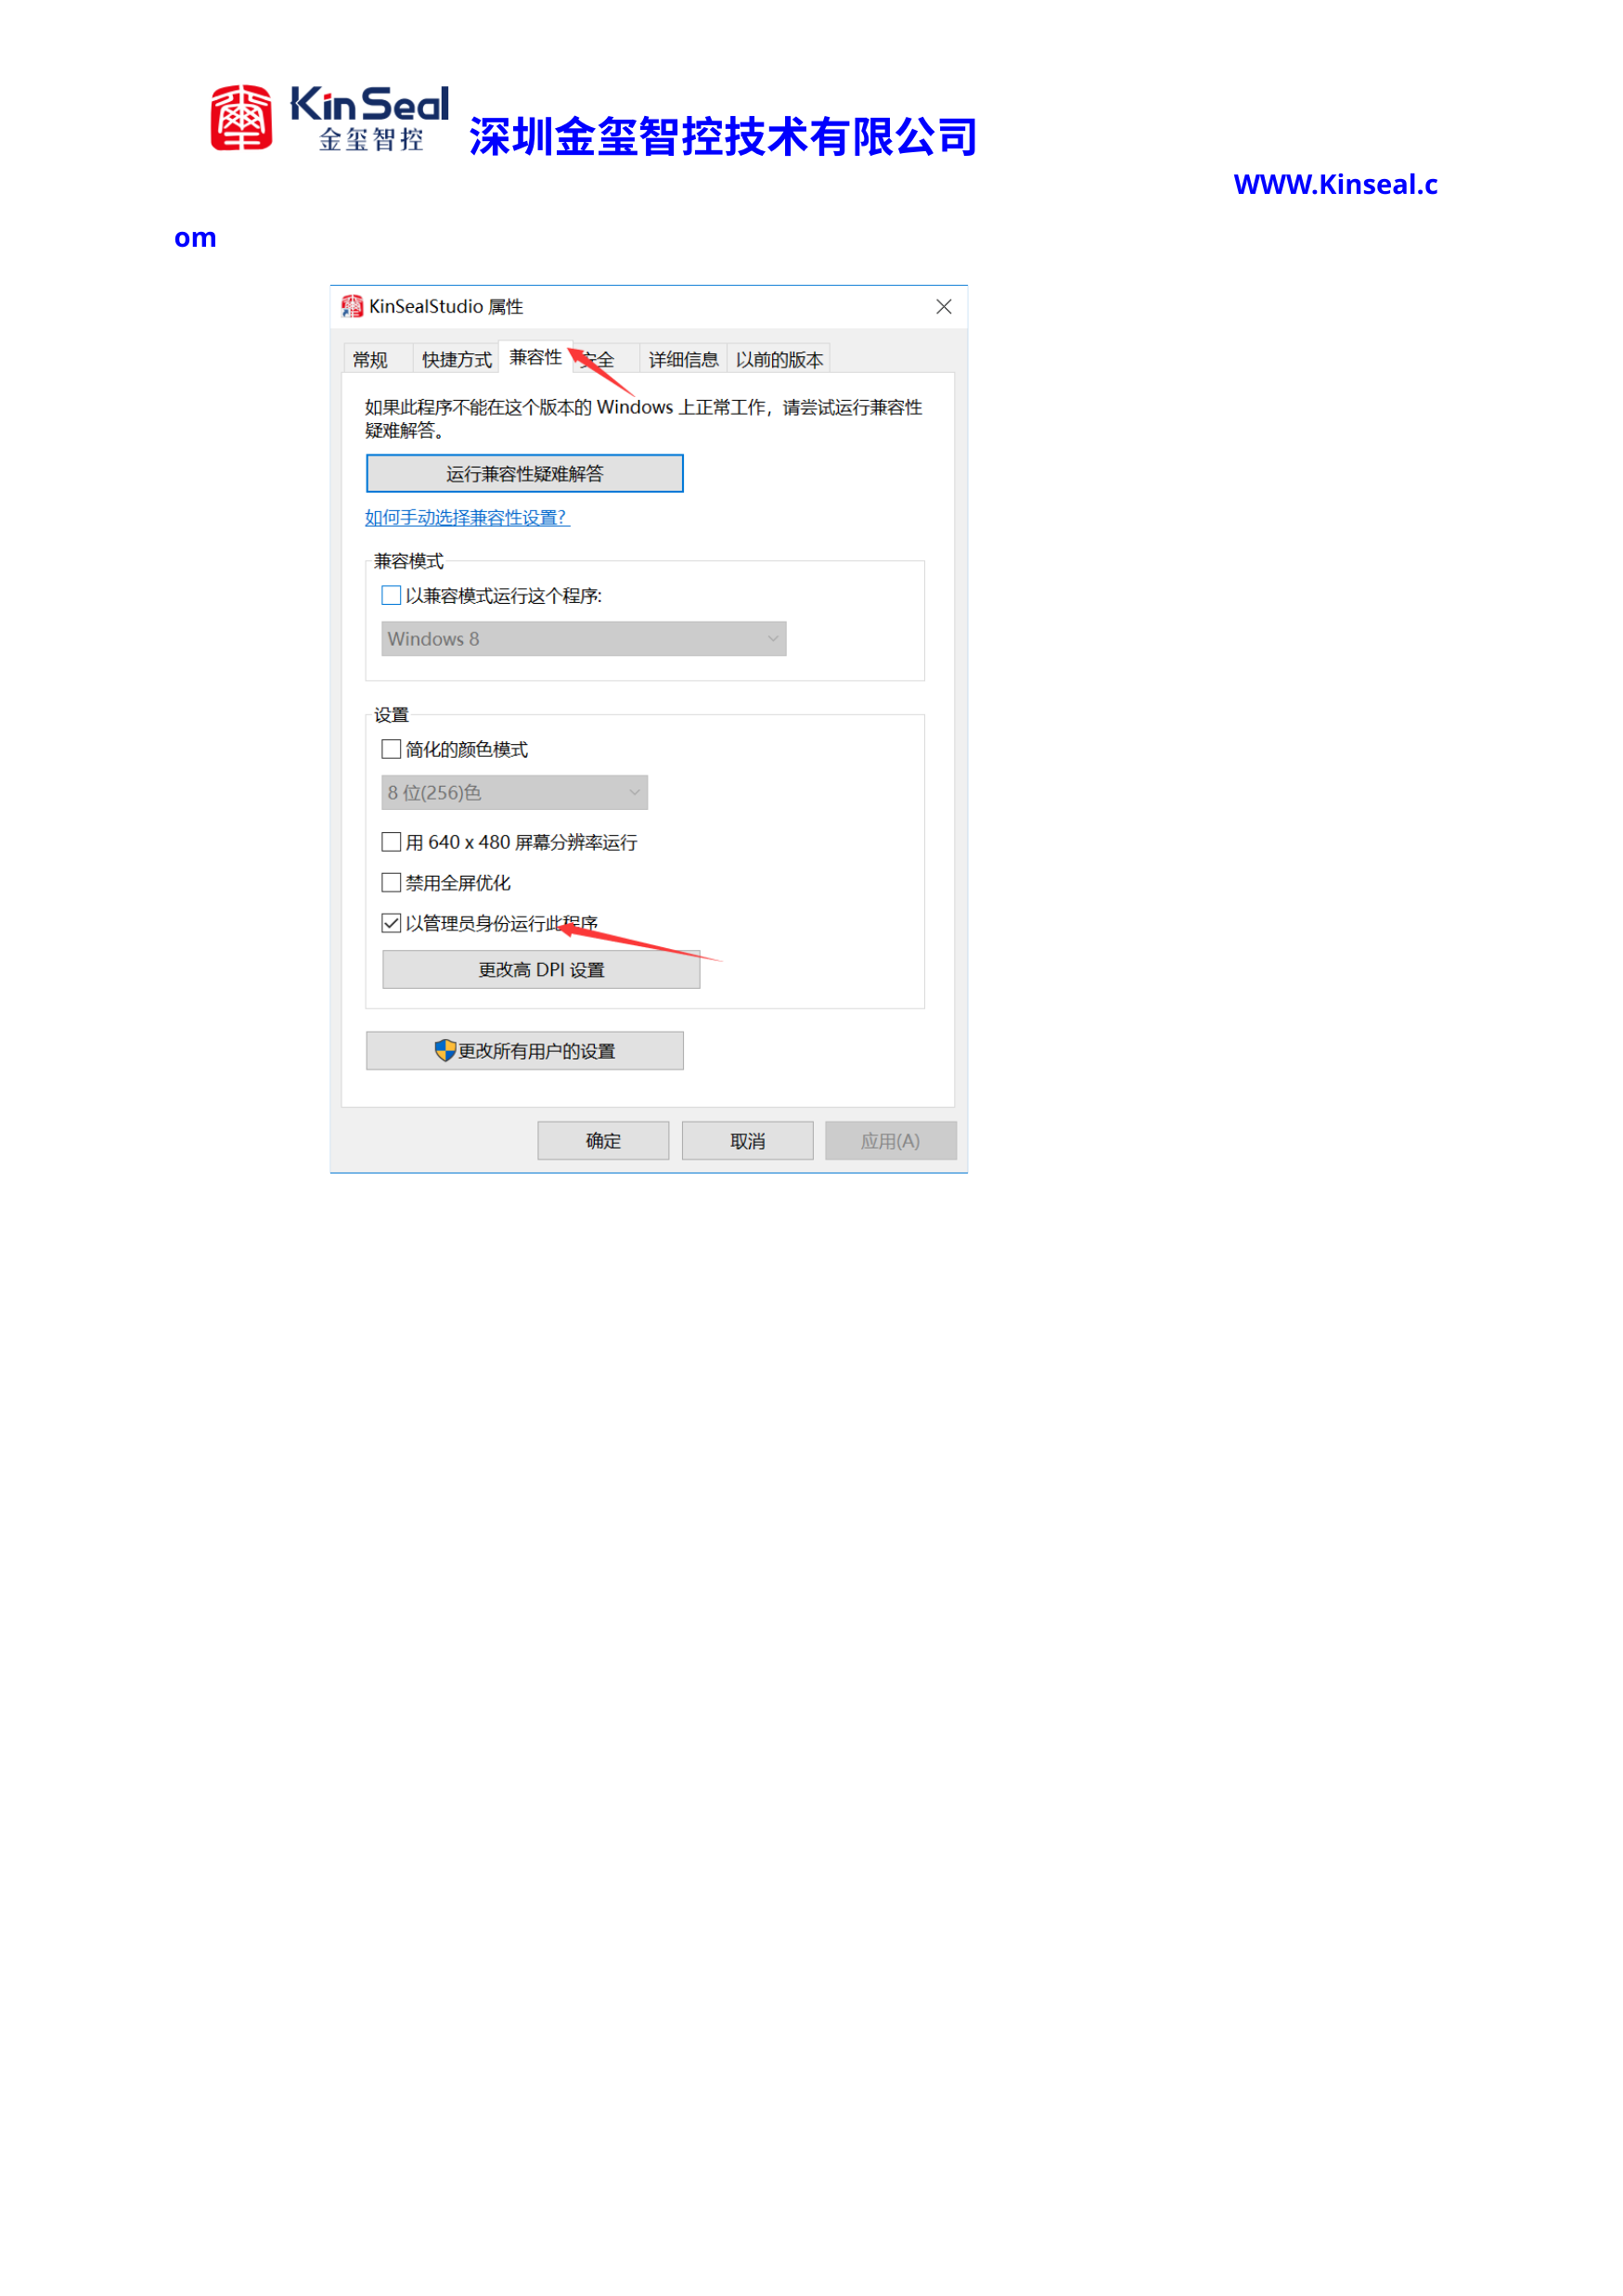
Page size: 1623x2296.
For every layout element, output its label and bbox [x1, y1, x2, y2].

picture [191, 83, 466, 153]
picture [329, 285, 969, 1174]
